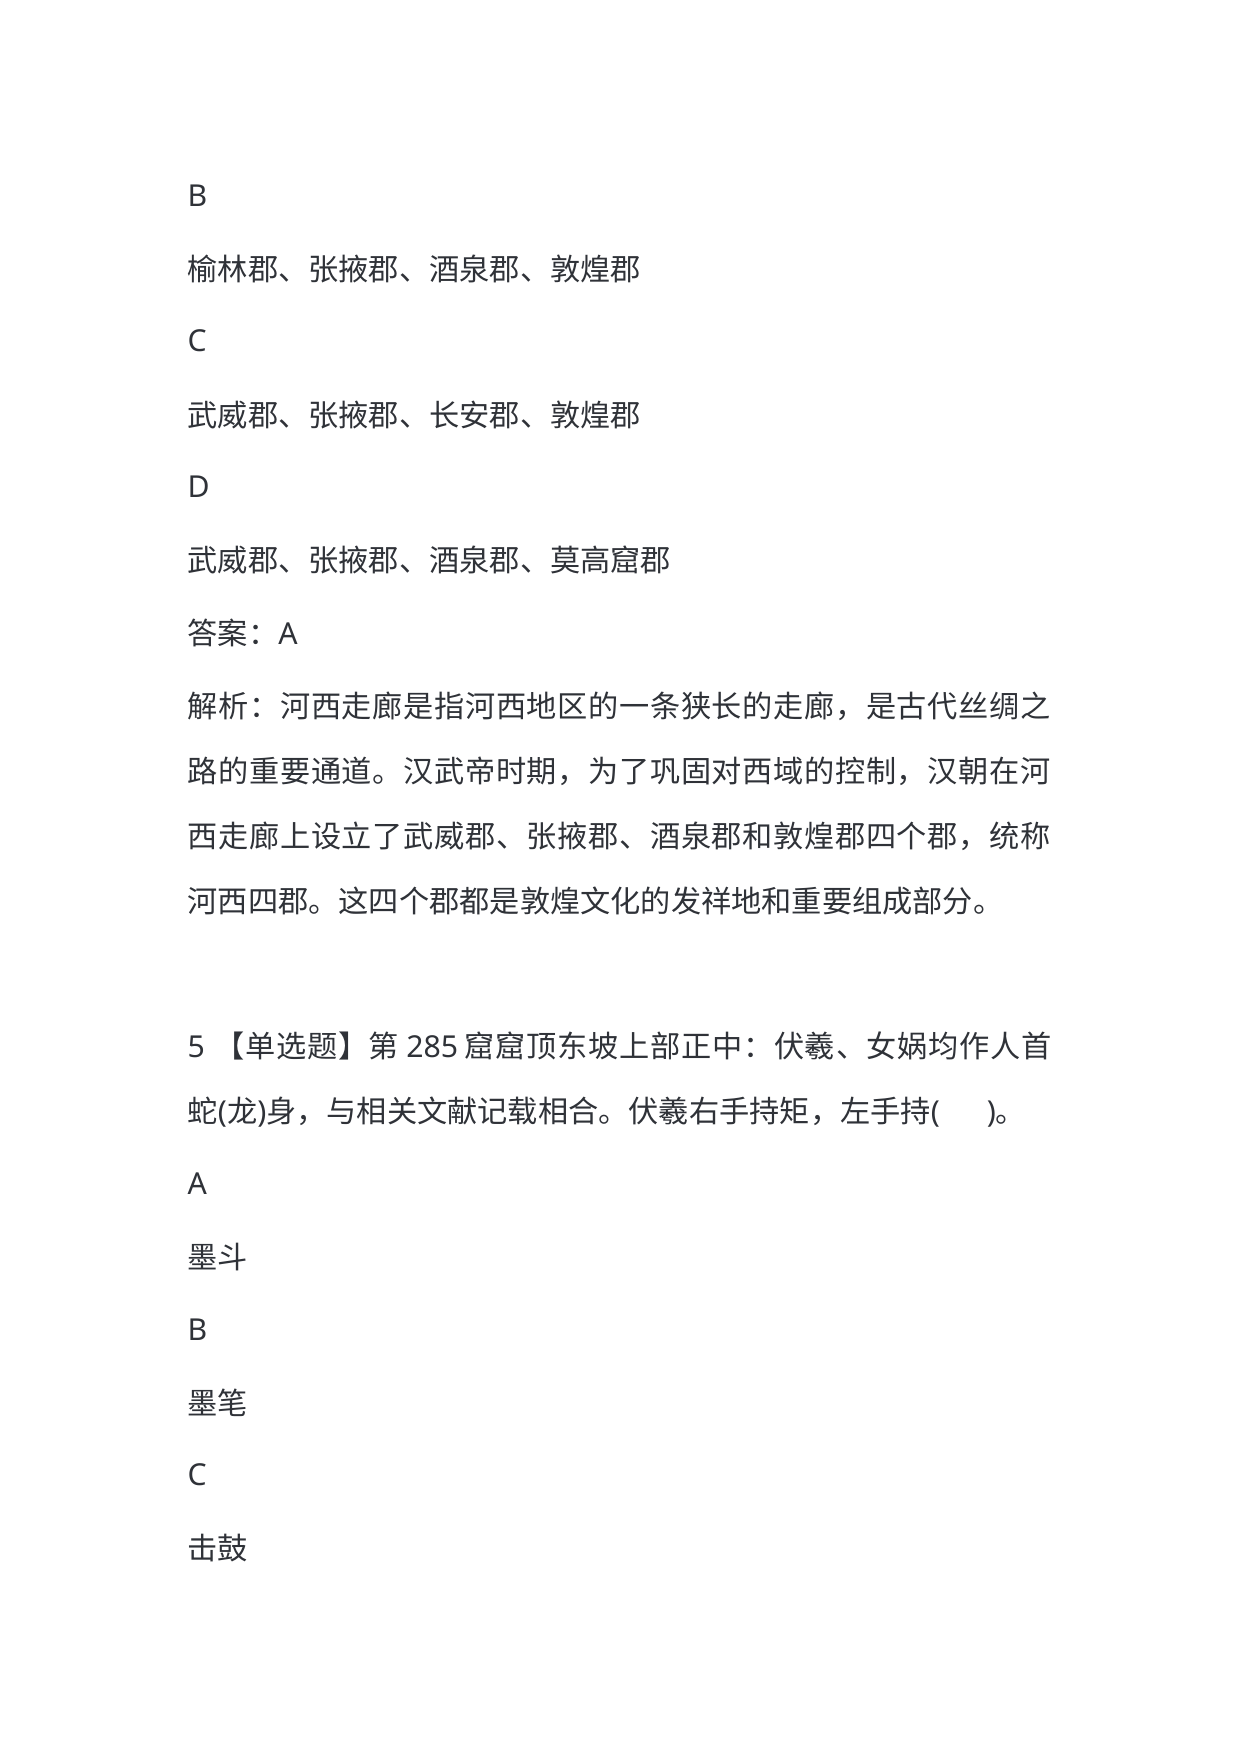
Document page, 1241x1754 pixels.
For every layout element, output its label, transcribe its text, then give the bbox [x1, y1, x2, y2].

text B [187, 162, 1053, 227]
text 武威郡、张掖郡、酒泉郡、莫高窟郡 [187, 526, 1053, 591]
text C [187, 1441, 1053, 1506]
text 墨笔 [187, 1368, 1053, 1433]
text 榆林郡、张掖郡、酒泉郡、敦煌郡 [187, 235, 1053, 300]
text 5 【单选题】第285窟窟顶东坡上部正中：伏羲、女娲均作人首蛇(龙)身，与相关文献记载相合。伏羲右手持矩，左手持( )。 [187, 1012, 1053, 1142]
text A [187, 1150, 1053, 1215]
text B [187, 1296, 1053, 1361]
text D [187, 453, 1053, 518]
text 墨斗 [187, 1223, 1053, 1288]
text 答案：A [187, 599, 1053, 664]
text 击鼓 [187, 1514, 1053, 1579]
text 解析：河西走廊是指河西地区的一条狭长的走廊，是古代丝绸之路的重要通道。汉武帝时期，为了巩固对西域的控制，汉朝在河西走廊上设立了武威郡、张掖郡、酒泉郡和敦煌郡四个郡，统称河西四郡。这四个郡都是敦煌文化的发祥地和重要组成部分。 [187, 672, 1053, 932]
text C [187, 308, 1053, 373]
text 武威郡、张掖郡、长安郡、敦煌郡 [187, 380, 1053, 445]
